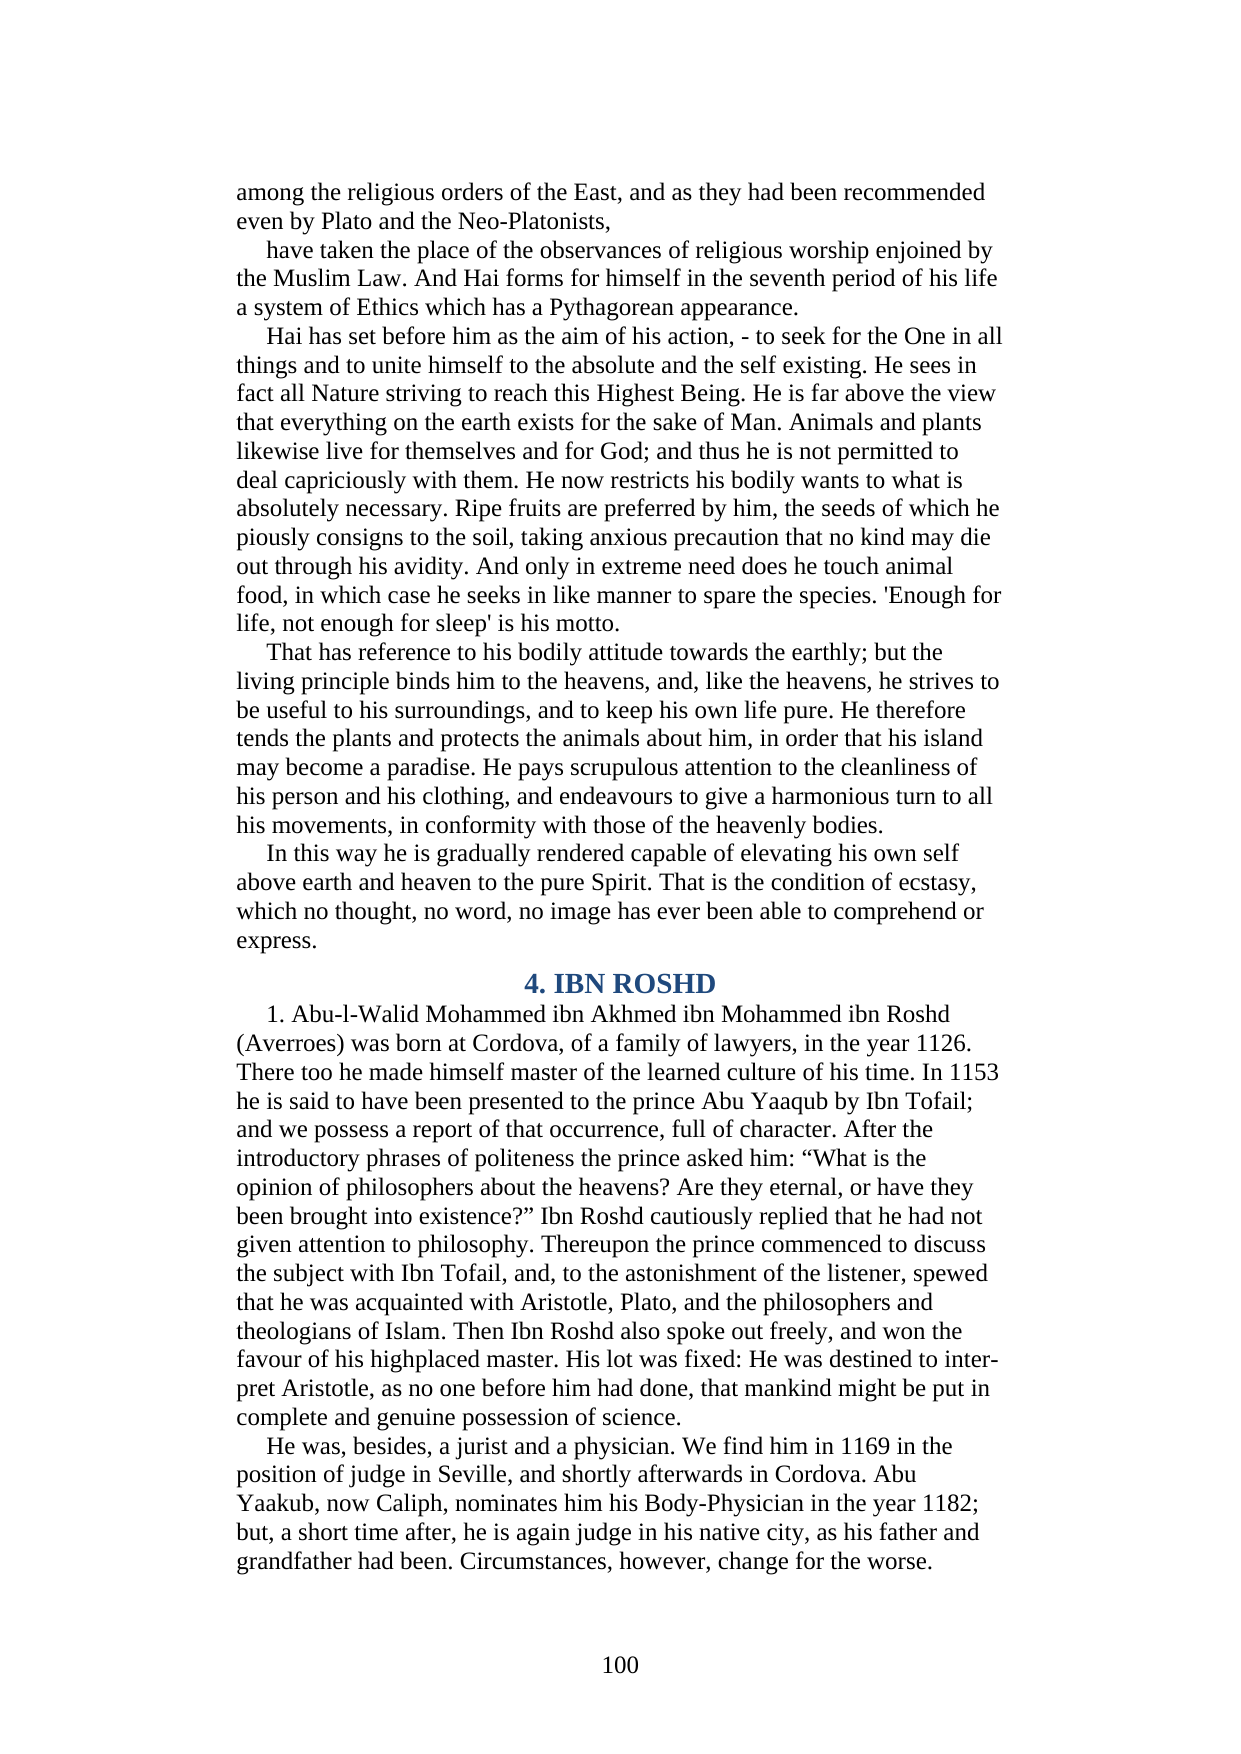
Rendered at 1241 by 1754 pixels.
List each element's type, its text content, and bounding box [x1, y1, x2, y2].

text In this way he is gradually rendered capable of eleva­ting his own self above earth and heaven to the pure Spirit. That is the condition of ecstasy, which no thought, no word, no image has ever been able to comprehend or express. [236, 838, 1004, 953]
text Hai has set before him as the aim of his action, - to seek for the One in all things and to unite himself to the absolute and the self existing. He sees in fact all Nature striving to reach this Highest Being. He is far above the view that everything on the earth exists for the sake of Man. Animals and plants likewise live for themselves and for God; and thus he is not permitted to deal capriciously with them. He now restricts his bodily wants to what is absolutely necessary. Ripe fruits are preferred by him, the seeds of which he piously consigns to the soil, taking anxious precaution that no kind may die out through his avidity. And only in extreme need does he touch animal food, in which case he seeks in like manner to spare the species. 'Enough for life, not enough for sleep' is his motto. [236, 321, 1004, 637]
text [236, 177, 1004, 235]
subtitle 4. IBN ROSHD [236, 966, 1004, 999]
text have taken the place of the observances of religious worship enjoined by the Muslim Law. And Hai forms for himself in the seventh period of his life a system of Ethics which has a Pythagorean appearance. [236, 235, 1004, 321]
text 1. Abu-l-Walid Mohammed ibn Akhmed ibn Mohammed ibn Roshd (Averroes) was born at Cordova, of a family of lawyers, in the year 1126. There too he made himself master of the learned culture of his time. In 1153 he is said to have been presented to the prince Abu Yaaqub by Ibn Tofail; and we possess a report of that occurrence, full of character. After the introductory phrases of polite­ness the prince asked him: “What is the opinion of phi­losophers about the heavens? Are they eternal, or have they been brought into existence?” Ibn Roshd cautiously replied that he had not given attention to philosophy. Thereupon the prince commenced to discuss the subject with Ibn Tofail, and, to the astonishment of the listener, spewed that he was acquainted with Aristotle, Plato, and the philosophers and theologians of Islam. Then Ibn Roshd also spoke out freely, and won the favour of his high­placed master. His lot was fixed: He was destined to inter­pret Aristotle, as no one before him had done, that mankind might be put in complete and genuine possession of science. [236, 999, 1004, 1431]
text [236, 1431, 1004, 1574]
text That has reference to his bodily attitude towards the earthly; but the living principle binds him to the heavens, and, like the heavens, he strives to be useful to his sur­roundings, and to keep his own life pure. He therefore tends the plants and protects the animals about him, in order that his island may become a paradise. He pays scrupulous attention to the cleanliness of his person and his clothing, and endeavours to give a harmonious turn to all his movements, in conformity with those of the heavenly bodies. [236, 637, 1004, 838]
